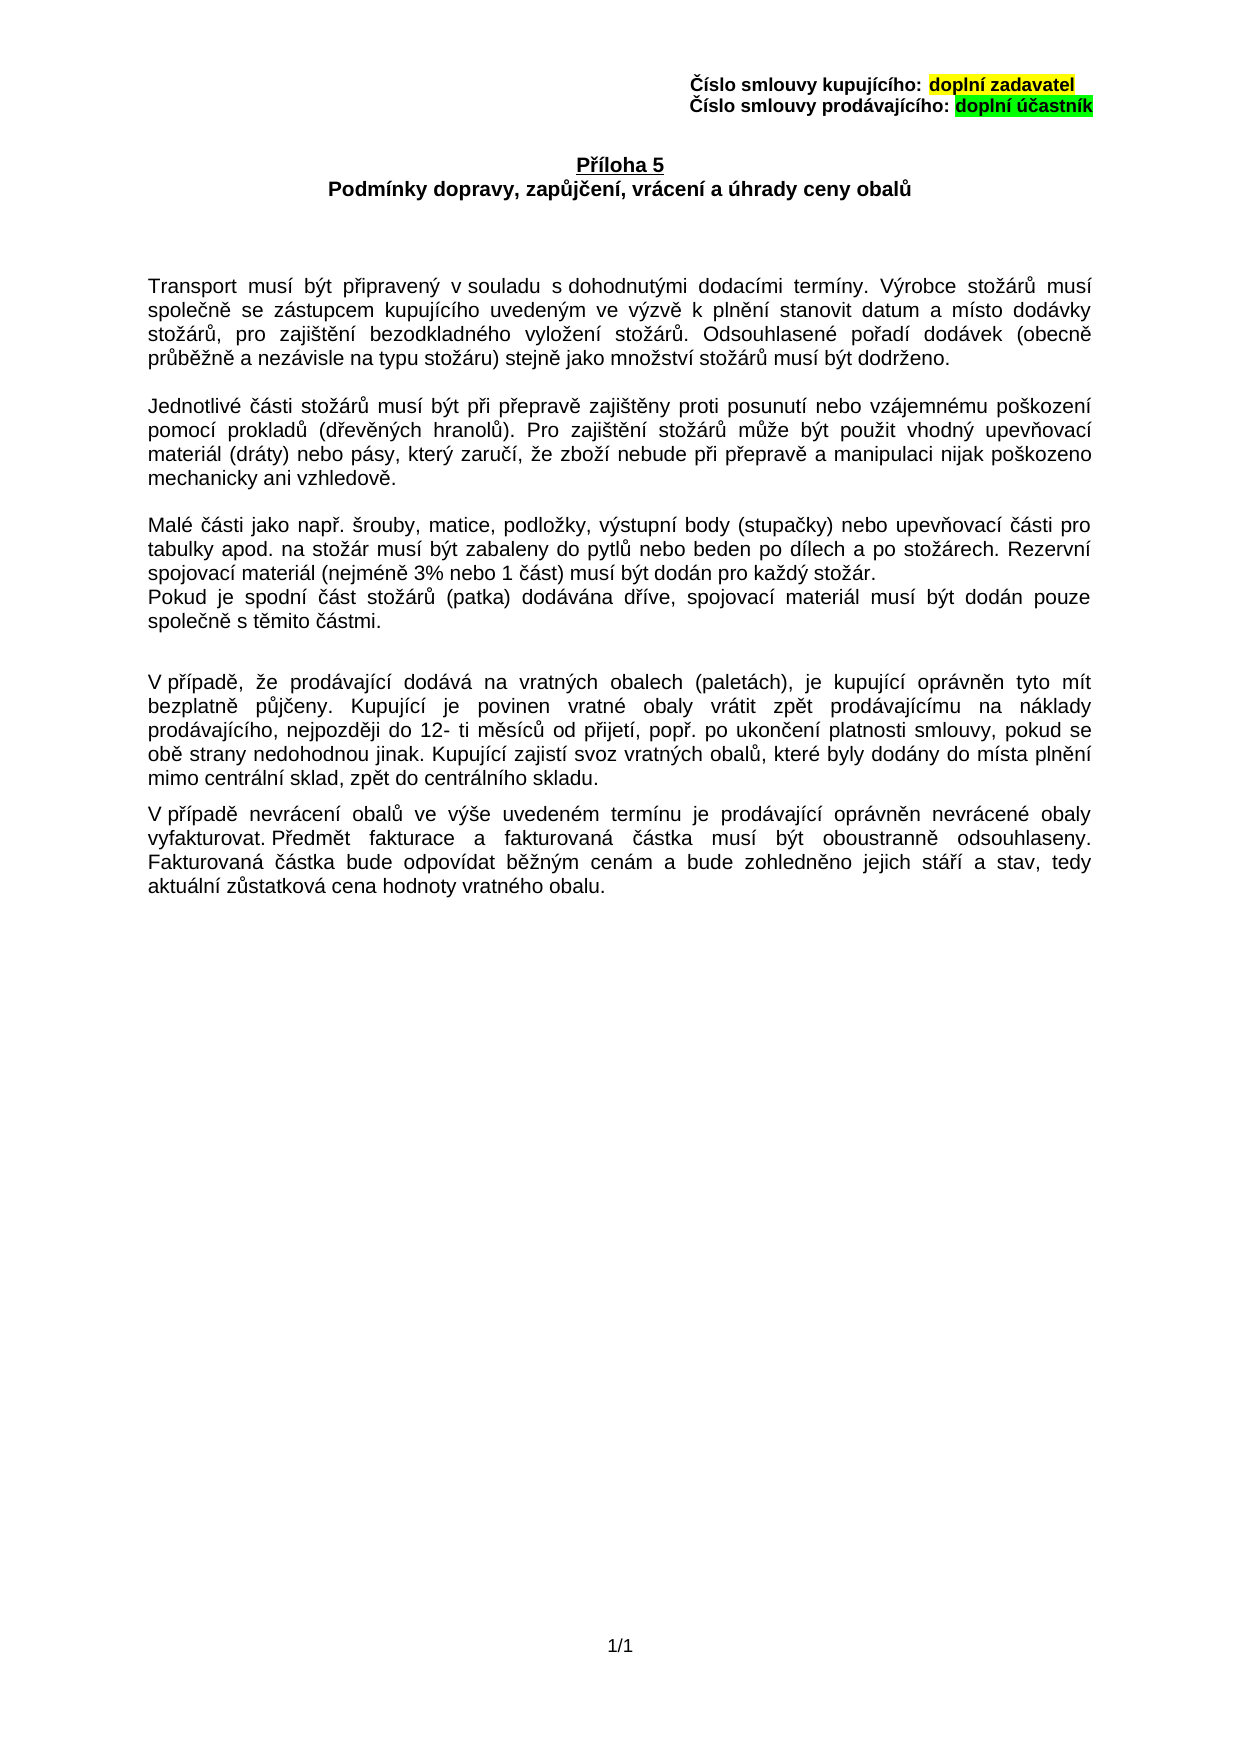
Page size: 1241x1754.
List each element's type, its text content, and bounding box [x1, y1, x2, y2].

text Malé části jako např. šrouby, matice, podložky, výstupní body (stupačky) nebo upevňovací části pro tabulky apod. na stožár musí být zabaleny do pytlů nebo beden po dílech a po stožárech. Rezervní spojovací materiál (nejméně 3% nebo 1 část) musí být dodán pro každý stožár. [148, 513, 1093, 585]
text V případě nevrácení obalů ve výše uvedeném termínu je prodávající oprávněn nevrácené obaly vyfakturovat. Předmět fakturace a fakturovaná částka musí být oboustranně odsouhlaseny. Fakturovaná částka bude odpovídat běžným cenám a bude zohledněno jejich stáří a stav, tedy aktuální zůstatková cena hodnoty vratného obalu. [148, 802, 1093, 898]
text Jednotlivé části stožárů musí být při přepravě zajištěny proti posunutí nebo vzájemnému poškození pomocí prokladů (dřevěných hranolů). Pro zajištění stožárů může být použit vhodný upevňovací materiál (dráty) nebo pásy, který zaručí, že zboží nebude při přepravě a manipulaci nijak poškozeno mechanicky ani vzhledově. [148, 393, 1093, 489]
text Podmínky dopravy, zapůjčení, vrácení a úhrady ceny obalů [148, 177, 1093, 201]
text V případě, že prodávající dodává na vratných obalech (paletách), je kupující oprávněn tyto mít bezplatně půjčeny. Kupující je povinen vratné obaly vrátit zpět prodávajícímu na náklady prodávajícího, nejpozději do 12- ti měsíců od přijetí, popř. po ukončení platnosti smlouvy, pokud se obě strany nedohodnou jinak. Kupující zajistí svoz vratných obalů, které byly dodány do místa plnění mimo centrální sklad, zpět do centrálního skladu. [148, 669, 1093, 789]
text Pokud je spodní část stožárů (patka) dodávána dříve, spojovací materiál musí být dodán pouze společně s těmito částmi. [148, 585, 1093, 633]
text Transport musí být připravený v souladu s dohodnutými dodacími termíny. Výrobce stožárů musí společně se zástupcem kupujícího uvedeným ve výzvě k plnění stanovit datum a místo dodávky stožárů, pro zajištění bezodkladného vyložení stožárů. Odsouhlasené pořadí dodávek (obecně průběžně a nezávisle na typu stožáru) stejně jako množství stožárů musí být dodrženo. [148, 274, 1093, 369]
text Příloha 5 [148, 148, 1093, 177]
